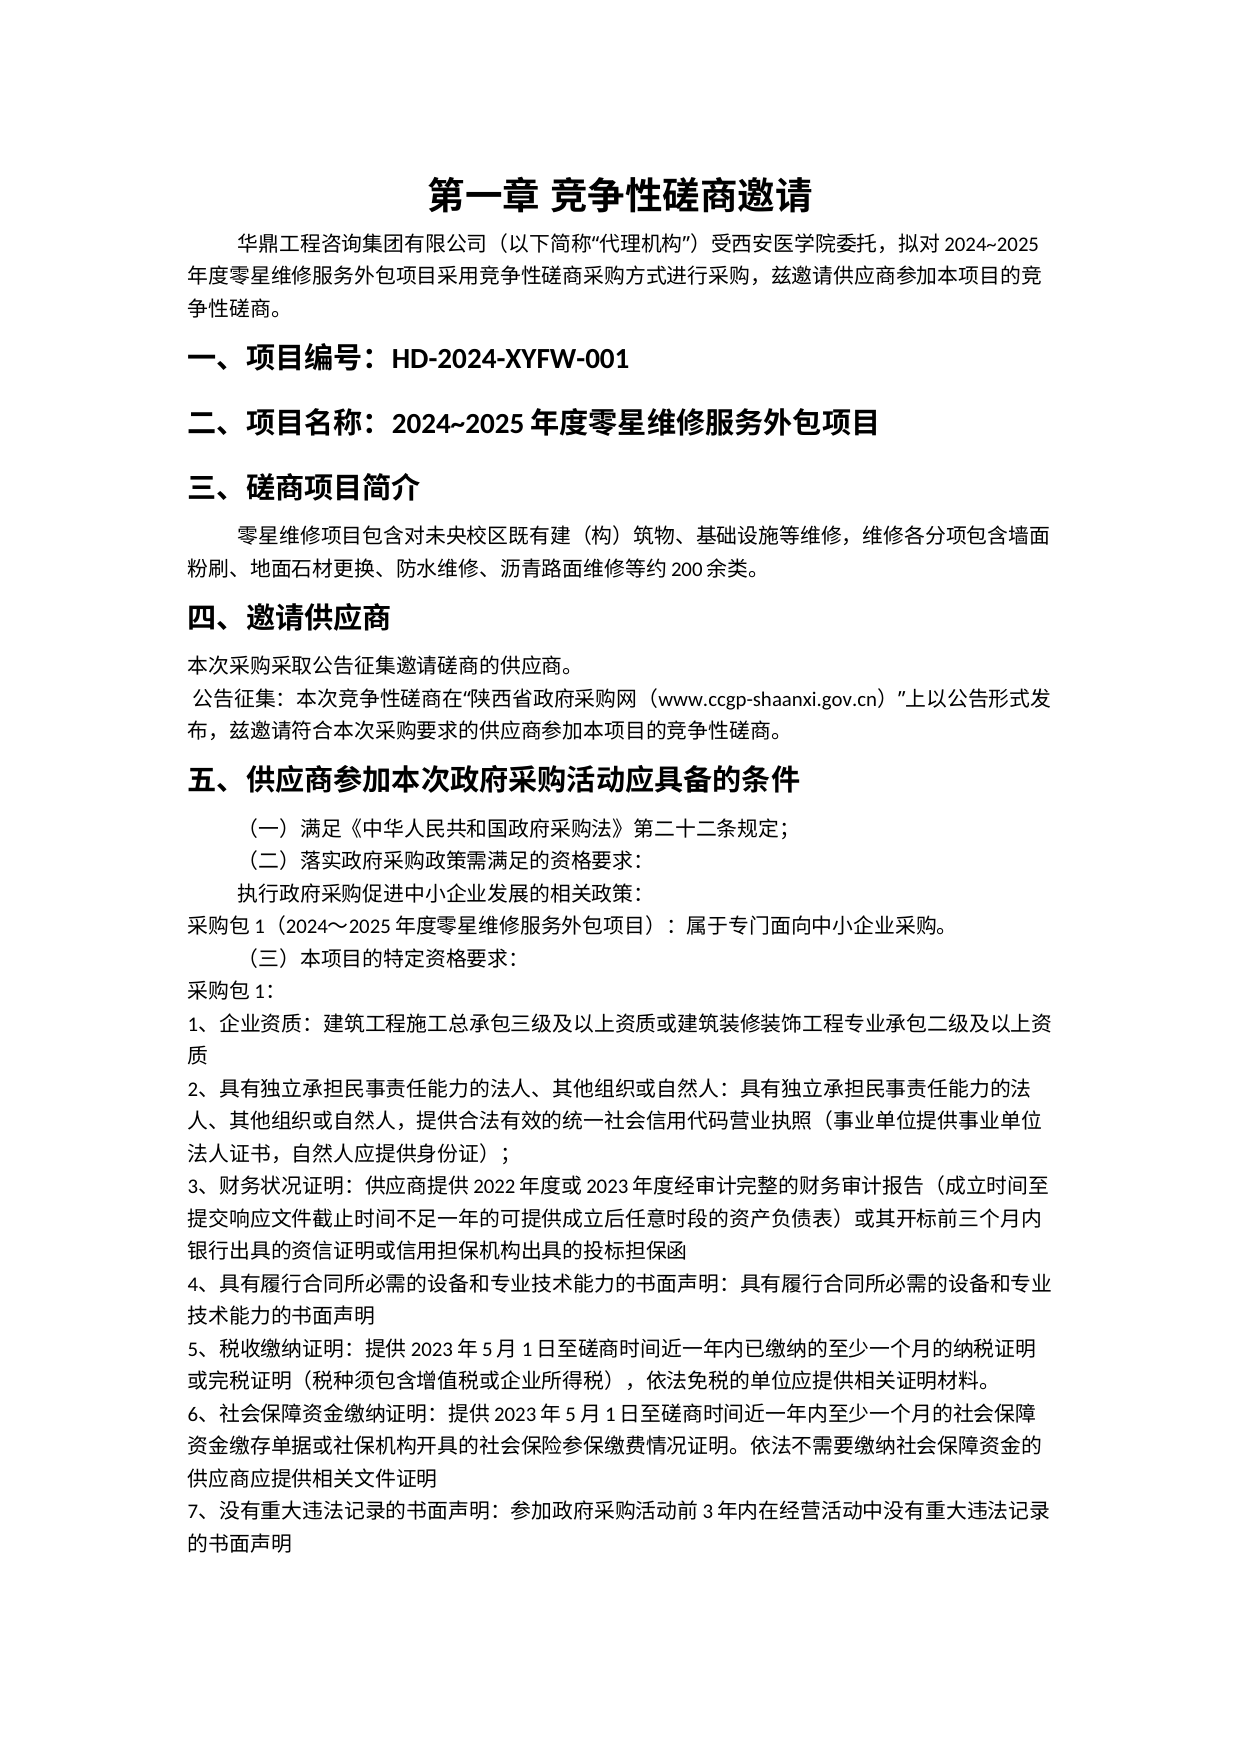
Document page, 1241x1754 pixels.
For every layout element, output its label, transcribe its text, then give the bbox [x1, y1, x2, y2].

text 零星维修项目包含对未央校区既有建（构）筑物、基础设施等维修，维修各分项包含墙面粉刷、地面石材更换、防水维修、沥青路面维修等约200余类。 [187, 519, 1053, 584]
text 6、社会保障资金缴纳证明：提供2023年5月1日至磋商时间近一年内至少一个月的社会保障资金缴存单据或社保机构开具的社会保险参保缴费情况证明。依法不需要缴纳社会保障资金的供应商应提供相关文件证明 [187, 1397, 1053, 1494]
text 采购包1（2024～2025年度零星维修服务外包项目）：属于专门面向中小企业采购。 [187, 909, 1053, 942]
text 执行政府采购促进中小企业发展的相关政策： [187, 877, 1053, 909]
text （二）落实政府采购政策需满足的资格要求： [187, 844, 1053, 877]
text 三、磋商项目简介 [187, 454, 1053, 519]
text 5、税收缴纳证明：提供2023年5月1日至磋商时间近一年内已缴纳的至少一个月的纳税证明或完税证明（税种须包含增值税或企业所得税），依法免税的单位应提供相关证明材料。 [187, 1332, 1053, 1397]
text 二、项目名称：2024~2025年度零星维修服务外包项目 [187, 389, 1053, 454]
text 华鼎工程咨询集团有限公司（以下简称“代理机构”）受西安医学院委托，拟对2024~2025年度零星维修服务外包项目采用竞争性磋商采购方式进行采购，兹邀请供应商参加本项目的竞争性磋商。 [187, 227, 1053, 324]
text （一）满足《中华人民共和国政府采购法》第二十二条规定； [187, 812, 1053, 844]
text 4、具有履行合同所必需的设备和专业技术能力的书面声明：具有履行合同所必需的设备和专业技术能力的书面声明 [187, 1267, 1053, 1332]
text （三）本项目的特定资格要求： [187, 942, 1053, 974]
text 五、供应商参加本次政府采购活动应具备的条件 [187, 747, 1053, 812]
text 2、具有独立承担民事责任能力的法人、其他组织或自然人：具有独立承担民事责任能力的法人、其他组织或自然人，提供合法有效的统一社会信用代码营业执照（事业单位提供事业单位法人证书，自然人应提供身份证）； [187, 1072, 1053, 1169]
text 3、财务状况证明：供应商提供2022年度或2023年度经审计完整的财务审计报告（成立时间至提交响应文件截止时间不足一年的可提供成立后任意时段的资产负债表）或其开标前三个月内银行出具的资信证明或信用担保机构出具的投标担保函 [187, 1169, 1053, 1267]
text 本次采购采取公告征集邀请磋商的供应商。 [187, 649, 1053, 682]
text 采购包1： [187, 974, 1053, 1007]
text 1、企业资质：建筑工程施工总承包三级及以上资质或建筑装修装饰工程专业承包二级及以上资质 [187, 1007, 1053, 1072]
text 四、邀请供应商 [187, 584, 1053, 649]
text 一、项目编号：HD-2024-XYFW-001 [187, 324, 1053, 389]
text 第一章 竞争性磋商邀请 [187, 162, 1053, 227]
text 7、没有重大违法记录的书面声明：参加政府采购活动前3年内在经营活动中没有重大违法记录的书面声明 [187, 1494, 1053, 1559]
text 公告征集：本次竞争性磋商在“陕西省政府采购网（www.ccgp-shaanxi.gov.cn）”上以公告形式发布，兹邀请符合本次采购要求的供应商参加本项目的竞争性磋商。 [187, 682, 1053, 747]
